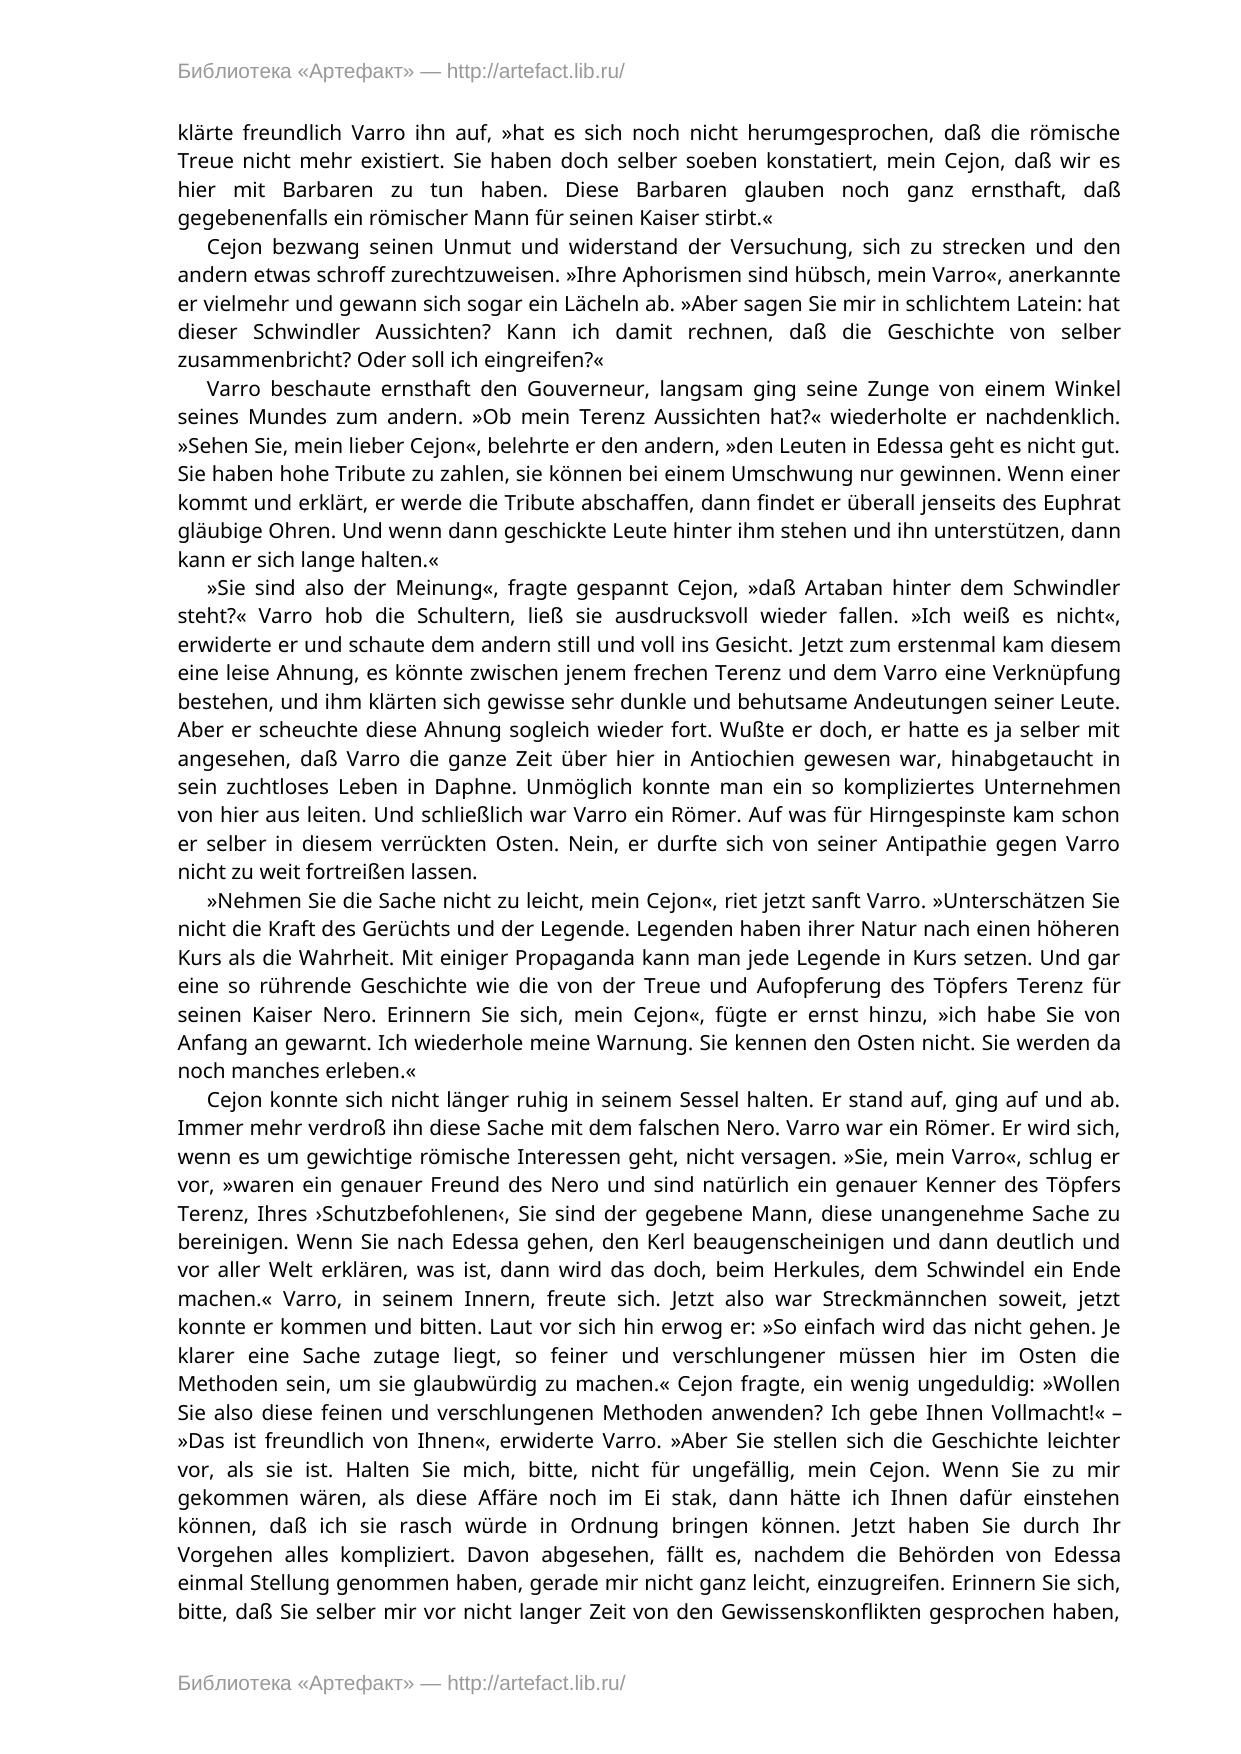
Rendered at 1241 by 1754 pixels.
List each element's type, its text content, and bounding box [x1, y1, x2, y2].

text Cejon bezwang seinen Unmut und widerstand der Versuchung, sich zu strecken und den andern etwas schroff zurechtzuweisen. »Ihre Aphorismen sind hübsch, mein Varro«, anerkannte er vielmehr und gewann sich sogar ein Lächeln ab. »Aber sagen Sie mir in schlichtem Latein: hat dieser Schwindler Aussichten? Kann ich damit rechnen, daß die Geschichte von selber zusammenbricht? Oder soll ich eingreifen?« [177, 232, 1122, 374]
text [177, 118, 1122, 232]
text »Nehmen Sie die Sache nicht zu leicht, mein Cejon«, riet jetzt sanft Varro. »Unterschätzen Sie nicht die Kraft des Gerüchts und der Legende. Legenden haben ihrer Natur nach einen höheren Kurs als die Wahrheit. Mit einiger Propaganda kann man jede Legende in Kurs setzen. Und gar eine so rührende Geschichte wie die von der Treue und Aufopferung des Töpfers Terenz für seinen Kaiser Nero. Erinnern Sie sich, mein Cejon«, fügte er ernst hinzu, »ich habe Sie von Anfang an gewarnt. Ich wiederhole meine Warnung. Sie kennen den Osten nicht. Sie werden da noch manches erleben.« [177, 886, 1122, 1085]
text Varro beschaute ernsthaft den Gouverneur, langsam ging seine Zunge von einem Winkel seines Mundes zum andern. »Ob mein Terenz Aussichten hat?« wiederholte er nachdenklich. »Sehen Sie, mein lieber Cejon«, belehrte er den andern, »den Leuten in Edessa geht es nicht gut. Sie haben hohe Tribute zu zahlen, sie können bei einem Umschwung nur gewinnen. Wenn einer kommt und erklärt, er werde die Tribute abschaffen, dann findet er überall jenseits des Euphrat gläubige Ohren. Und wenn dann geschickte Leute hinter ihm stehen und ihn unterstützen, dann kann er sich lange halten.« [177, 374, 1122, 573]
text »Sie sind also der Meinung«, fragte gespannt Cejon, »daß Artaban hinter dem Schwindler steht?« Varro hob die Schultern, ließ sie ausdrucksvoll wieder fallen. »Ich weiß es nicht«, erwiderte er und schaute dem andern still und voll ins Gesicht. Jetzt zum erstenmal kam diesem eine leise Ahnung, es könnte zwischen jenem frechen Terenz und dem Varro eine Verknüpfung bestehen, und ihm klärten sich gewisse sehr dunkle und behutsame Andeutungen seiner Leute. Aber er scheuchte diese Ahnung sogleich wieder fort. Wußte er doch, er hatte es ja selber mit angesehen, daß Varro die ganze Zeit über hier in Antiochien gewesen war, hinabgetaucht in sein zuchtloses Leben in Daphne. Unmöglich konnte man ein so kompliziertes Unternehmen von hier aus leiten. Und schließlich war Varro ein Römer. Auf was für Hirngespinste kam schon er selber in diesem verrückten Osten. Nein, er durfte sich von seiner Antipathie gegen Varro nicht zu weit fortreißen lassen. [177, 573, 1122, 886]
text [177, 1085, 1122, 1625]
